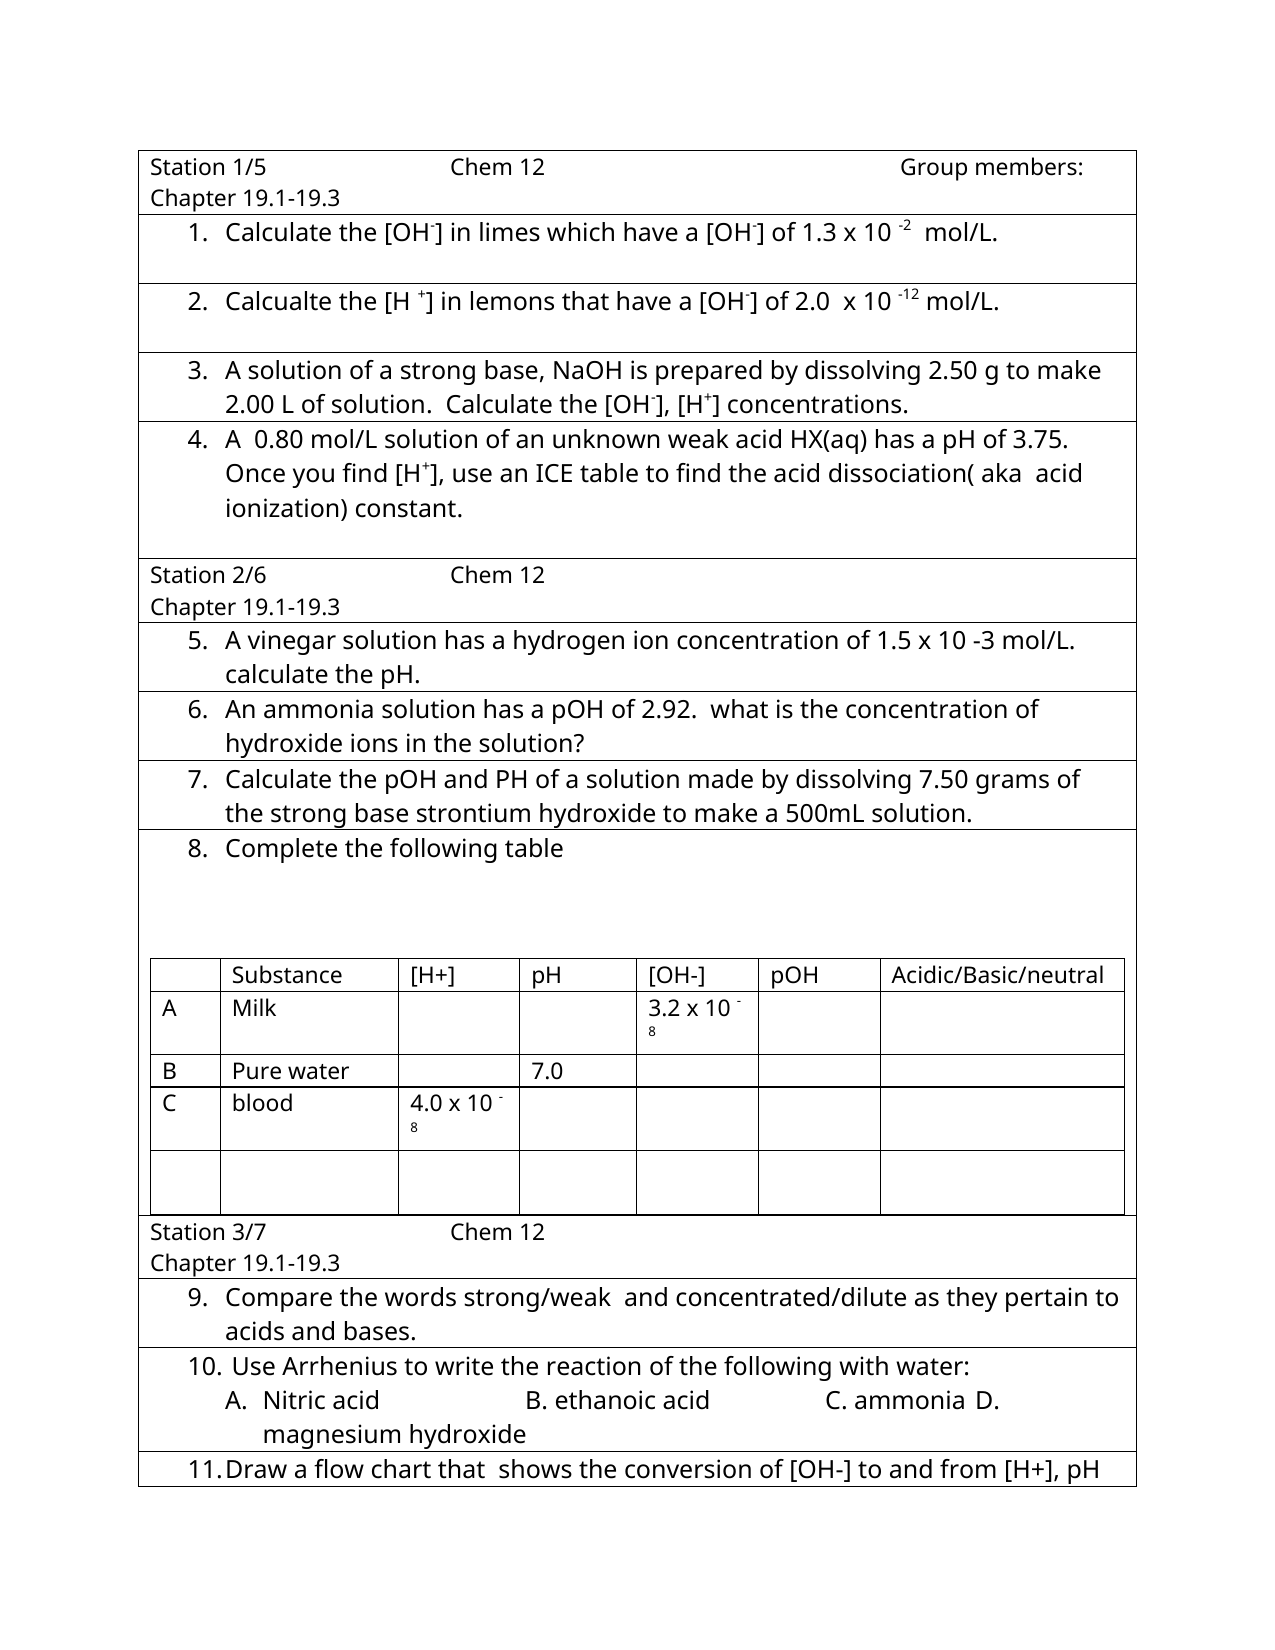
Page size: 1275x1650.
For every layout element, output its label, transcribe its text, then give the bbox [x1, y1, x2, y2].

table_cell A vinegar solution has a hydrogen ion concentration of 1.5 x 10 -3 mol/L. calculate the pH. [139, 623, 1136, 691]
table_cell A solution of a strong base, NaOH is prepared by dissolving 2.50 g to make 2.00 L of solution. Calculate the [OH-], [H+] concentrations. [139, 353, 1136, 421]
table_cell Compare the words strong/weak and concentrated/dilute as they pertain to acids and bases. [139, 1279, 1136, 1347]
table_cell An ammonia solution has a pOH of 2.92. what is the concentration of hydroxide ions in the solution? [139, 692, 1136, 760]
table_cell Station 3/7 Chem 12 Chapter 19.1-19.3 [139, 1216, 1136, 1278]
table_cell Calcualte the [H +] in lemons that have a [OH-] of 2.0 x 10 -12 mol/L. [139, 284, 1136, 352]
table_cell Station 2/6 Chem 12 Chapter 19.1-19.3 [139, 559, 1136, 622]
table_cell Calculate the pOH and PH of a solution made by dissolving 7.50 grams of the strong base strontium hydroxide to make a 500mL solution. [139, 761, 1136, 829]
table_cell Complete the following table [139, 830, 1136, 1214]
table_cell Calculate the [OH-] in limes which have a [OH-] of 1.3 x 10 -2 mol/L. [139, 215, 1136, 283]
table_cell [139, 1452, 1136, 1486]
table_cell A 0.80 mol/L solution of an unknown weak acid HX(aq) has a pH of 3.75. Once you find [H+], use an ICE table to find the acid dissociation( aka acid ionization) constant. [139, 422, 1136, 558]
table_cell Use Arrhenius to write the reaction of the following with water: Nitric acid B. ethanoic acid C. ammonia D. magnesium hydroxide [139, 1348, 1136, 1451]
table_header Station 1/5 Chem 12 Group members: Chapter 19.1-19.3 [139, 151, 1136, 213]
